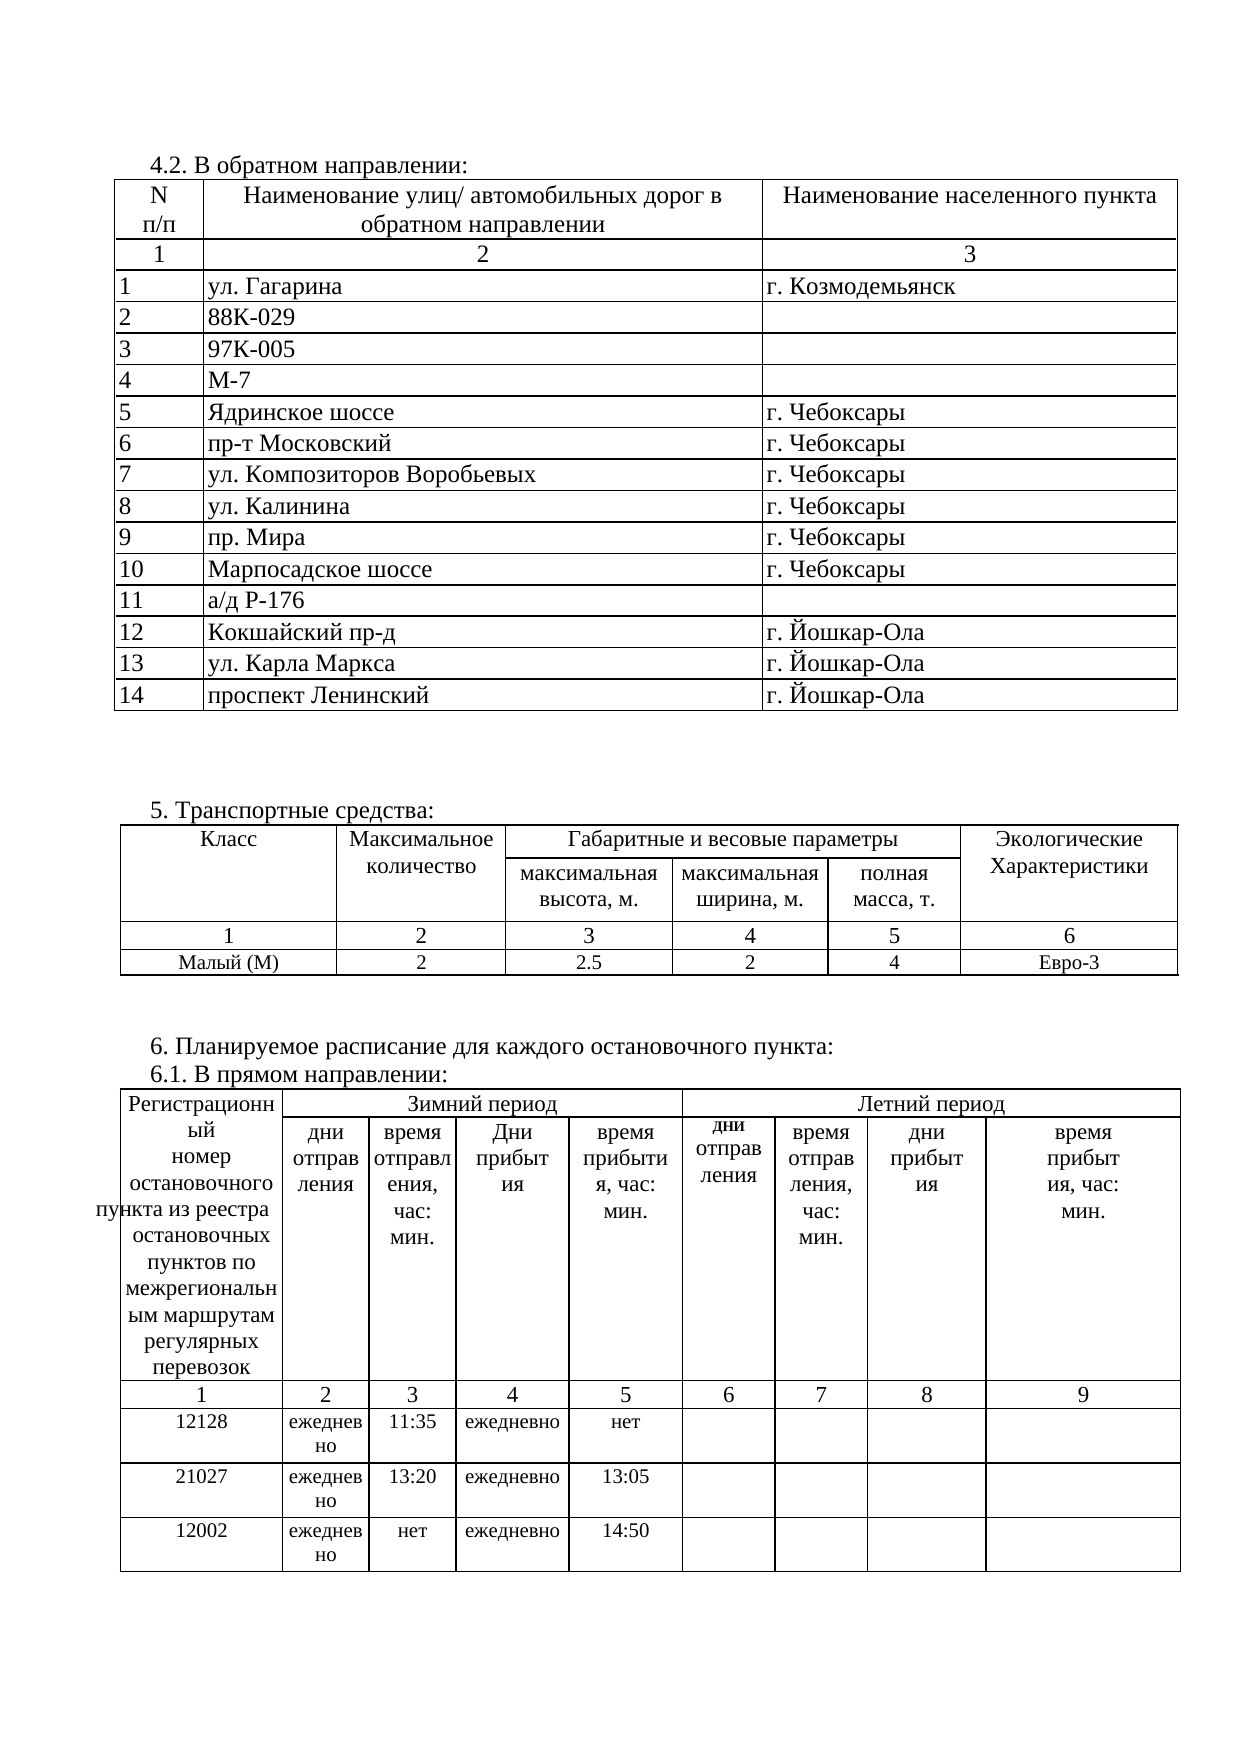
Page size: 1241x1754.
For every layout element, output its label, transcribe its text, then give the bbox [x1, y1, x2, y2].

table_cell 2.5 [506, 950, 672, 974]
text 6. Планируемое расписание для каждого остановочного пункта: [150, 1031, 1090, 1059]
table_cell 13:20 [370, 1464, 455, 1516]
table_cell 4 [673, 922, 827, 948]
table_cell максимальная высота, м. [506, 859, 672, 921]
table_cell 1 [115, 239, 203, 269]
text 6.1. В прямом направлении: [150, 1059, 1090, 1088]
table_cell 11:35 [370, 1409, 455, 1462]
table_cell 2 [673, 950, 827, 974]
table_header Наименование населенного пункта [763, 180, 1177, 238]
table_cell [763, 584, 1177, 615]
table_cell 10 [115, 554, 203, 584]
table_header N п/п [115, 180, 203, 238]
table_cell Малый (М) [121, 950, 336, 974]
table_cell время прибыт ия, час: мин. [987, 1118, 1180, 1380]
table_cell 6 [961, 922, 1177, 948]
table_cell 12128 [121, 1409, 282, 1462]
table_cell г. Йошкар-Ола [763, 678, 1177, 710]
table_cell 4 [829, 950, 960, 974]
table_cell [776, 1518, 867, 1571]
table_cell 88К-029 [204, 302, 762, 332]
table_cell ежедневно [283, 1464, 368, 1516]
table_cell [987, 1409, 1180, 1462]
table_cell [763, 332, 1177, 364]
table_cell [868, 1409, 985, 1462]
table_cell г. Чебоксары [763, 458, 1177, 489]
table_cell ул. Композиторов Воробьевых [204, 460, 762, 489]
table_cell 5 [570, 1381, 682, 1408]
table_cell 13:05 [570, 1464, 682, 1516]
table_cell дни прибыт ия [868, 1118, 985, 1380]
table_cell г. Чебоксары [763, 490, 1177, 521]
table_cell 1 [121, 1381, 282, 1408]
table_cell [868, 1518, 985, 1571]
table_cell 8 [868, 1381, 985, 1408]
table_cell г. Козмодемьянск [763, 269, 1177, 301]
table_cell 1 [115, 270, 203, 301]
table_cell время отправл ения, час: мин. [370, 1118, 455, 1380]
table_cell 12002 [121, 1518, 282, 1571]
table_cell ежедневно [457, 1518, 568, 1571]
table_cell дни отправ ления [283, 1118, 368, 1380]
table_cell а/д Р-176 [204, 586, 762, 615]
table_cell полная масса, т. [829, 859, 960, 921]
table_header Зимний период [283, 1090, 682, 1116]
table_cell пр. Мира [204, 523, 762, 552]
table_cell ежедневно [457, 1464, 568, 1516]
table_header Максимальное количество [337, 826, 505, 921]
table_cell нет [570, 1409, 682, 1462]
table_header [121, 1090, 282, 1380]
table_cell 11 [115, 585, 203, 615]
table_cell [683, 1409, 774, 1462]
table_header Габаритные и весовые параметры [506, 826, 960, 857]
text 5. Транспортные средства: [150, 795, 1090, 824]
table_cell [868, 1464, 985, 1516]
table_cell ул. Калинина [204, 491, 762, 521]
table_cell г. Чебоксары [763, 427, 1177, 458]
table_cell [776, 1409, 867, 1462]
table_cell 9 [987, 1381, 1180, 1408]
table_cell г. Йошкар-Ола [763, 647, 1177, 678]
table_header Класс [121, 826, 336, 921]
table_cell [987, 1464, 1180, 1516]
table_cell ежедневно [283, 1409, 368, 1462]
table_header Наименование улиц/ автомобильных дорог в обратном направлении [204, 180, 762, 238]
table_cell г. Йошкар-Ола [763, 615, 1177, 647]
table_cell 5 [829, 922, 960, 948]
table_cell 1 [121, 922, 336, 948]
table_cell 97К-005 [204, 334, 762, 364]
table_header Экологические Характеристики [961, 826, 1177, 921]
table_cell 3 [506, 922, 672, 948]
table_cell 2 [337, 950, 505, 974]
table_cell 14 [115, 679, 203, 710]
table_cell г. Чебоксары [763, 395, 1177, 427]
table_cell 5 [115, 396, 203, 427]
table_cell 3 [370, 1381, 455, 1408]
table_cell 2 [204, 240, 762, 269]
table_cell М-7 [204, 365, 762, 395]
table_cell ежедневно [283, 1518, 368, 1571]
text 4.2. В обратном направлении: [150, 150, 1090, 179]
table_cell [683, 1464, 774, 1516]
table_cell время отправ ления, час: мин. [776, 1118, 867, 1380]
table_cell 14:50 [570, 1518, 682, 1571]
table_cell 4 [115, 365, 203, 395]
table_cell ул. Карла Маркса [204, 648, 762, 678]
table_cell Марпосадское шоссе [204, 554, 762, 584]
table_cell время прибыти я, час: мин. [570, 1118, 682, 1380]
table_cell 2 [115, 302, 203, 332]
table_cell 2 [337, 922, 505, 948]
table_cell г. Чебоксары [763, 553, 1177, 584]
table_cell г. Чебоксары [763, 521, 1177, 552]
table_cell [683, 1518, 774, 1571]
table_cell Ядринское шоссе [204, 397, 762, 427]
table_cell 4 [457, 1381, 568, 1408]
table_cell ДНИ отправ ления [683, 1118, 774, 1380]
table_cell максимальная ширина, м. [673, 859, 827, 921]
table_cell Дни прибыт ия [457, 1118, 568, 1380]
table_cell [987, 1518, 1180, 1571]
table_cell 3 [763, 238, 1177, 269]
table_cell 7 [115, 459, 203, 489]
table_cell 3 [115, 333, 203, 364]
table_cell 2 [283, 1381, 368, 1408]
table_cell [763, 301, 1177, 332]
table_cell 8 [115, 491, 203, 521]
table_cell ул. Гагарина [204, 271, 762, 301]
table_cell 12 [115, 616, 203, 647]
table_cell проспект Ленинский [204, 680, 762, 710]
table_cell 21027 [121, 1464, 282, 1516]
table_cell 6 [115, 428, 203, 458]
table_cell 6 [683, 1381, 774, 1408]
table_header Летний период [683, 1090, 1180, 1116]
table_cell 9 [115, 522, 203, 552]
table_cell [776, 1464, 867, 1516]
table_cell нет [370, 1518, 455, 1571]
table_cell [763, 364, 1177, 395]
table_cell 7 [776, 1381, 867, 1408]
table_cell пр-т Московский [204, 428, 762, 458]
table_cell Кокшайский пр-д [204, 617, 762, 647]
table_cell 13 [115, 648, 203, 678]
table_cell Евро-3 [961, 950, 1177, 974]
table_cell ежедневно [457, 1409, 568, 1462]
